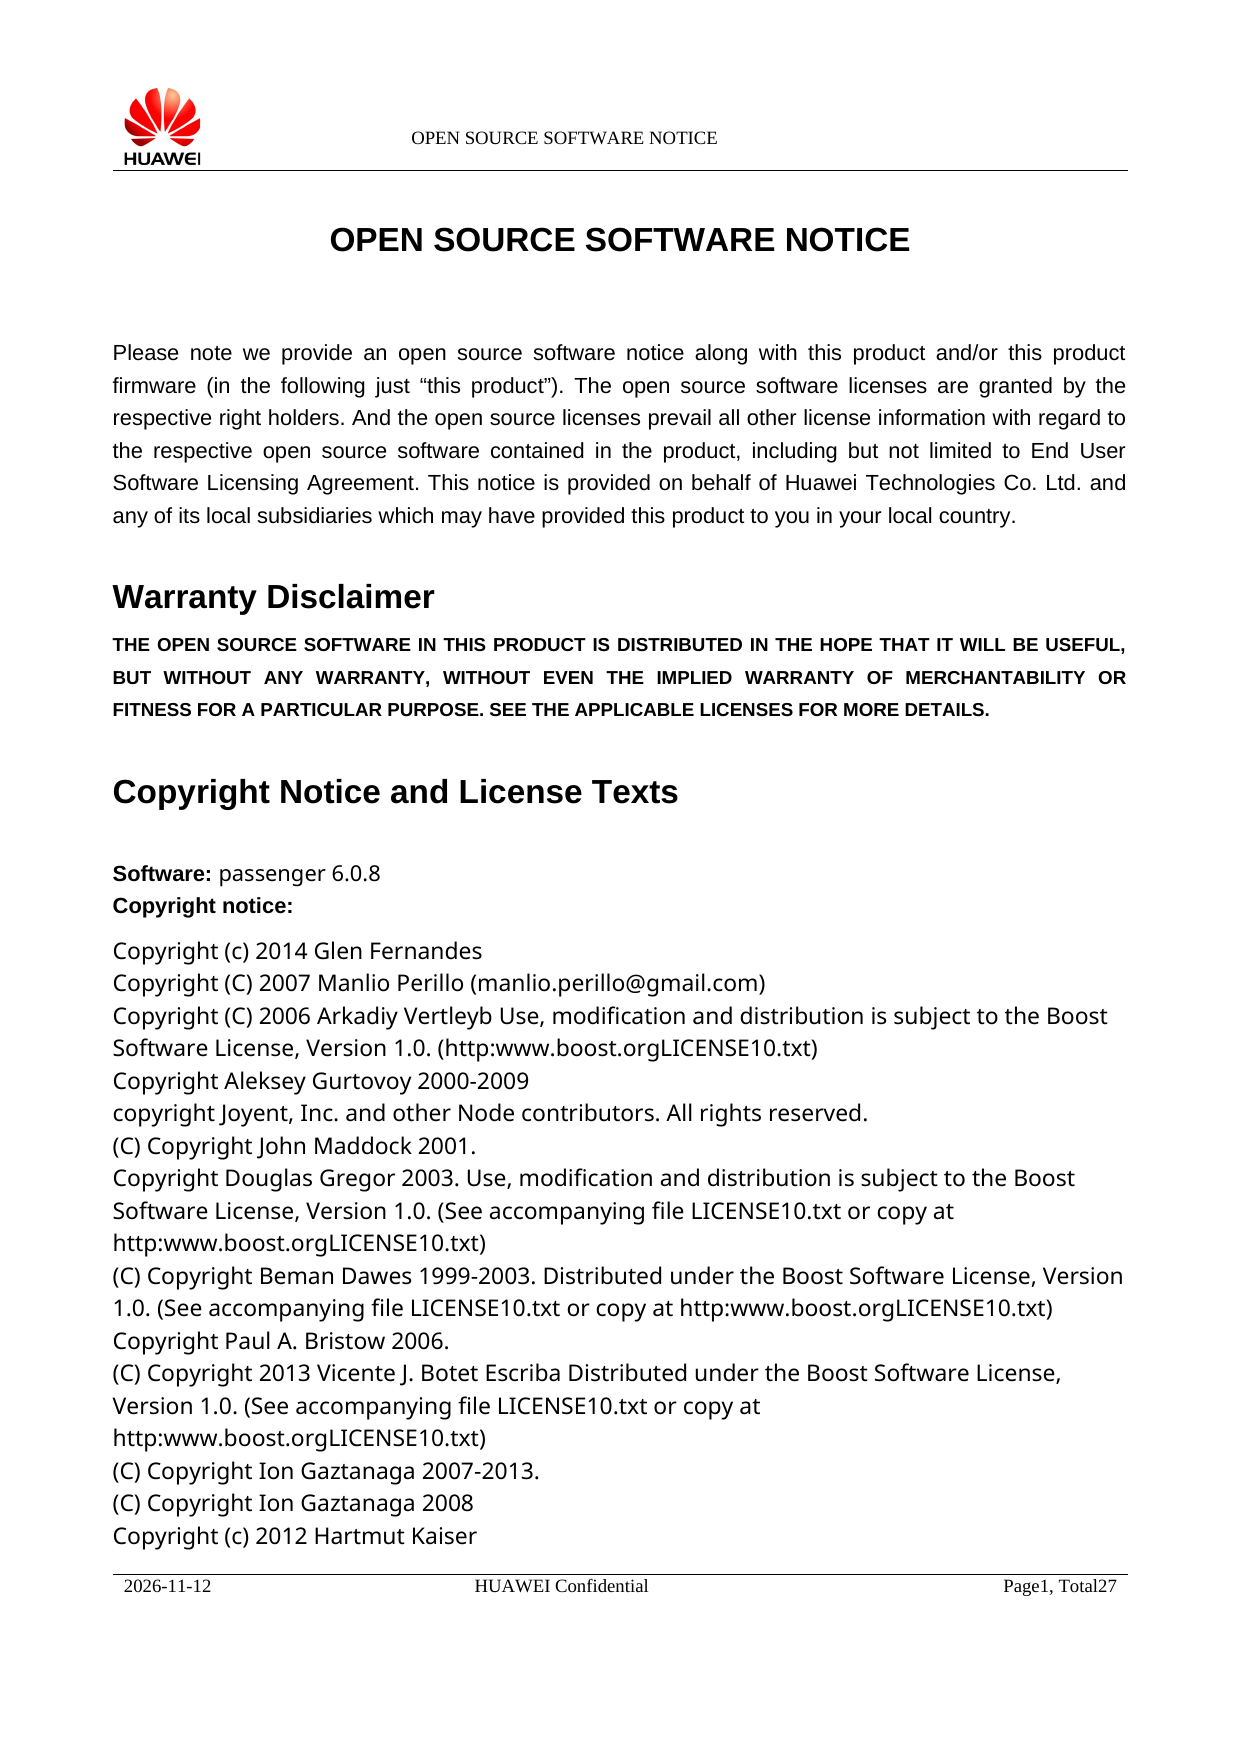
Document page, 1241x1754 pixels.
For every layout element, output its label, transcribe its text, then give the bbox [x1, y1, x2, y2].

title Software: passenger 6.0.8 [112, 856, 1128, 889]
text Warranty Disclaimer [112, 564, 1128, 629]
text Please note we provide an open source software notice along with this product and/or this product firmware (in the following just “this product”). The open source software licenses are granted by the respective right holders. And the open source licenses prevail all other license information with regard to the respective open source software contained in the product, including but not limited to End User Software Licensing Agreement. This notice is provided on behalf of Huawei Technologies Co. Ltd. and any of its local subsidiaries which may have provided this product to you in your local country. [112, 336, 1128, 531]
text Copyright notice: [112, 889, 1128, 921]
text Copyright Notice and License Texts [112, 759, 1128, 824]
text OPEN SOURCE SOFTWARE NOTICE [112, 206, 1128, 271]
picture [124, 88, 201, 165]
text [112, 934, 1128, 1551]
text The open source software in this product is distributed in the hope that it will be useful, but WITHOUT ANY WARRANTY, without even the implied warranty of MERCHANTABILITY or FITNESS FOR A PARTICULAR PURPOSE. See the applicable licenses for more details. [112, 629, 1128, 726]
